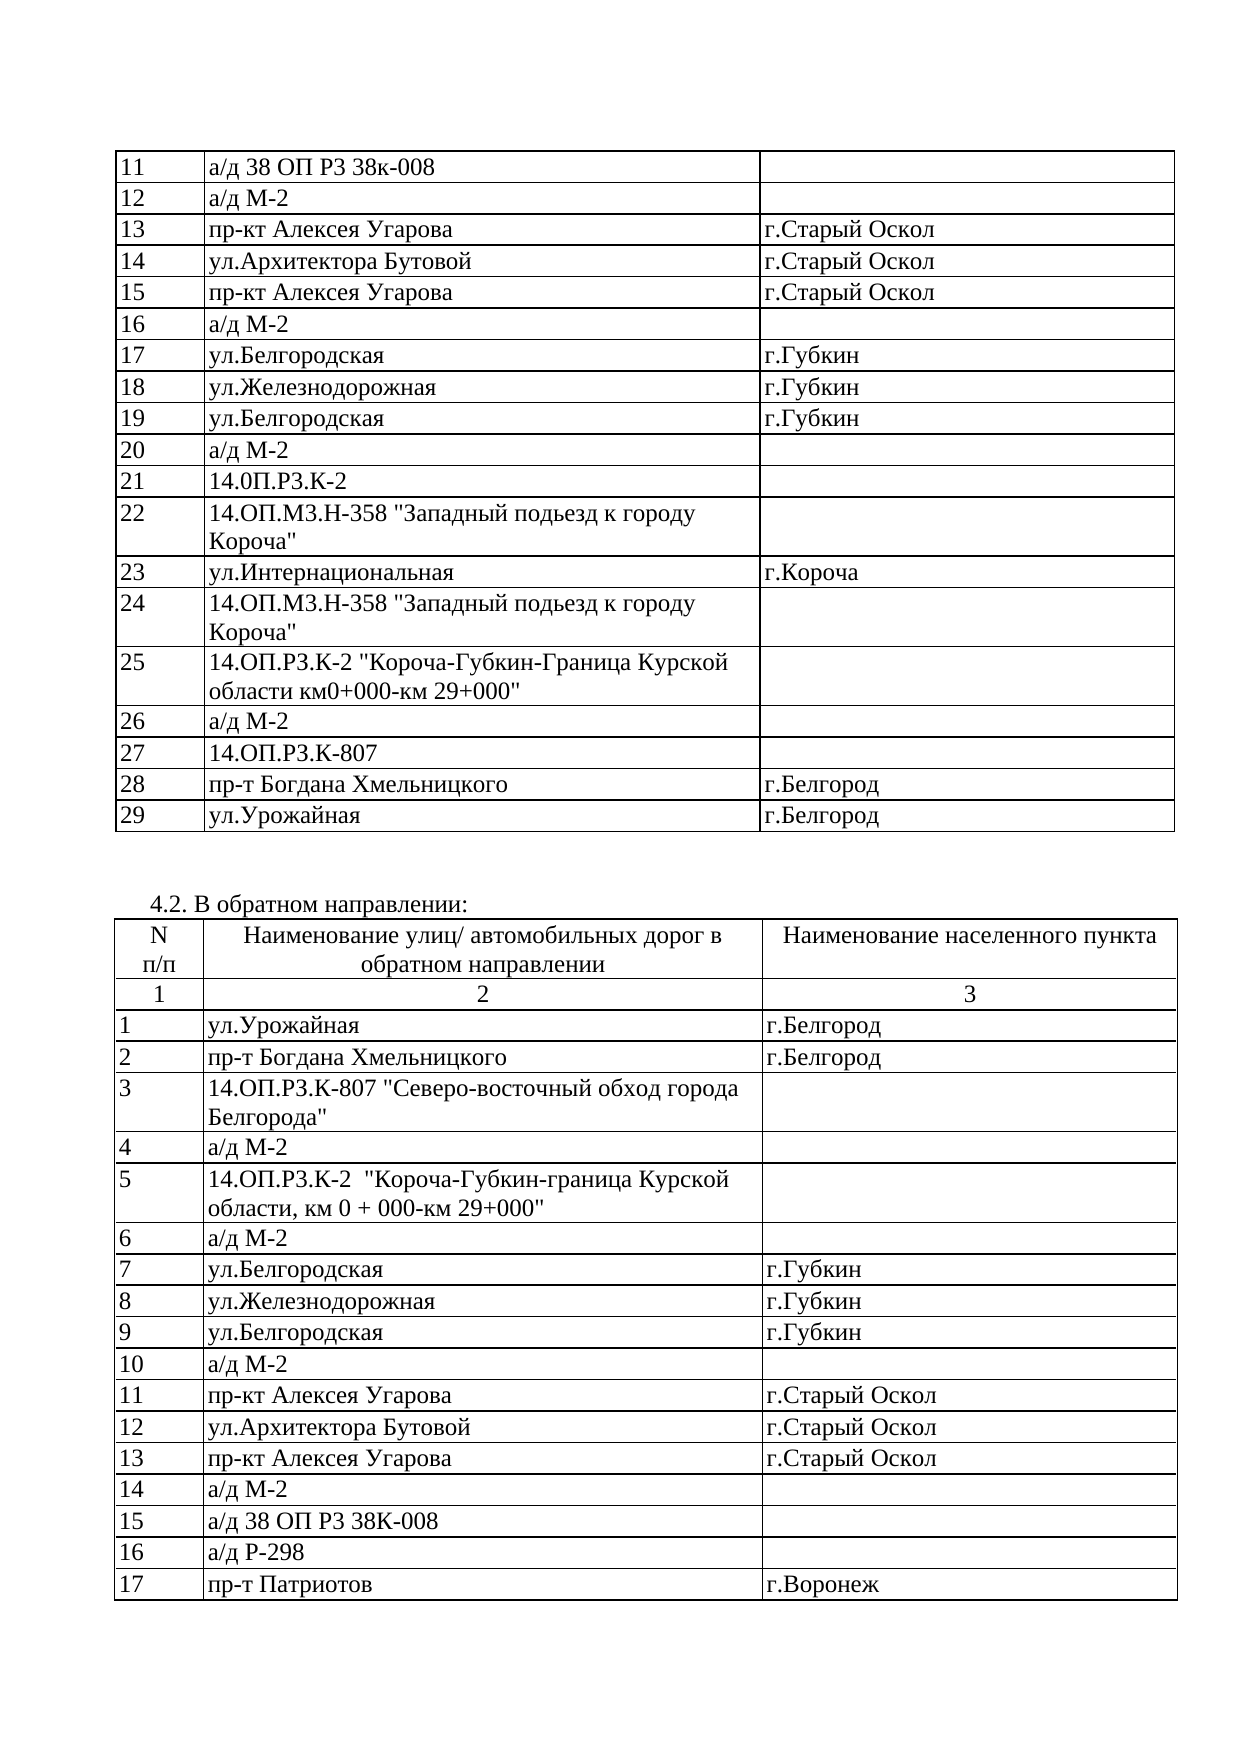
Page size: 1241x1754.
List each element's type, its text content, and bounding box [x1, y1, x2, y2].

table_cell ул.Белгородская [204, 1255, 762, 1284]
table_cell 11 [115, 1380, 203, 1410]
table_cell [761, 498, 1174, 555]
table_cell пр-кт Алексея Угарова [205, 215, 759, 244]
table_cell [763, 1162, 1177, 1221]
table_cell а/д М-2 [204, 1223, 762, 1253]
table_cell 14.ОП.РЗ.К-2 "Короча-Губкин-Граница Курской области км0+000-км 29+000" [205, 647, 759, 705]
table_header Наименование улиц/ автомобильных дорог в обратном направлении [204, 920, 762, 977]
table_cell 26 [117, 706, 204, 736]
table_cell г.Губкин [763, 1316, 1177, 1347]
table_cell г.Губкин [763, 1284, 1177, 1316]
table_cell [761, 588, 1174, 646]
table_cell а/д 38 ОП Р3 38К-008 [204, 1506, 762, 1536]
table_cell г.Старый Оскол [763, 1442, 1177, 1473]
table_cell 27 [117, 738, 204, 768]
table_cell ул.Железнодорожная [205, 372, 759, 402]
table_cell пр-кт Алексея Угарова [204, 1380, 762, 1410]
table_cell ул.Белгородская [204, 1317, 762, 1347]
table_cell 22 [117, 498, 204, 555]
table_cell [763, 1072, 1177, 1131]
table_cell 5 [115, 1163, 203, 1221]
table_cell 3 [115, 1073, 203, 1131]
table_cell а/д 38 ОП Р3 38к-008 [205, 152, 759, 181]
table_cell [763, 1473, 1177, 1504]
table_cell ул.Белгородская [205, 340, 759, 370]
table_cell 15 [117, 277, 204, 307]
table_cell 20 [117, 435, 204, 464]
table_cell 3 [763, 978, 1177, 1009]
table_cell [763, 1347, 1177, 1379]
table_cell 16 [117, 309, 204, 339]
table_cell 17 [115, 1569, 203, 1599]
table_cell ул.Архитектора Бутовой [205, 246, 759, 276]
table_cell 14.0П.Р3.К-2 [205, 466, 759, 496]
table_cell г.Старый Оскол [761, 277, 1174, 307]
table_cell 13 [115, 1443, 203, 1473]
table_cell 16 [115, 1537, 203, 1567]
table_cell 28 [117, 769, 204, 799]
table_cell а/д М-2 [205, 183, 759, 213]
table_cell г.Короча [761, 557, 1174, 587]
table_cell [763, 1131, 1177, 1162]
table_cell 19 [117, 403, 204, 433]
table_cell 14.ОП.Р3.К-2 "Короча-Губкин-граница Курской области, км 0 + 000-км 29+000" [204, 1164, 762, 1221]
table_cell г.Старый Оскол [761, 215, 1174, 244]
table_cell 13 [117, 215, 204, 244]
table_cell 14 [115, 1474, 203, 1504]
table_cell пр-кт Алексея Угарова [204, 1443, 762, 1473]
table_cell [763, 1221, 1177, 1253]
table_cell 15 [115, 1506, 203, 1536]
table_cell 14.ОП.РЗ.К-807 [205, 738, 759, 768]
table_cell г.Белгород [761, 801, 1174, 831]
table_cell [761, 309, 1174, 339]
table_cell 6 [115, 1223, 203, 1253]
table_cell 10 [115, 1348, 203, 1379]
table_cell [763, 1505, 1177, 1536]
table_cell а/д М-2 [205, 706, 759, 736]
table_cell 14.ОП.М3.Н-358 "Западный подьезд к городу Короча" [205, 588, 759, 646]
table_cell г.Губкин [763, 1253, 1177, 1284]
table_cell 14 [117, 246, 204, 276]
table_cell пр-т Патриотов [204, 1569, 762, 1599]
table_cell г.Белгород [763, 1009, 1177, 1040]
table_cell а/д М-2 [205, 435, 759, 464]
table_cell ул.Железнодорожная [204, 1286, 762, 1316]
table_cell 1 [115, 1010, 203, 1040]
table_cell г.Губкин [761, 340, 1174, 370]
table_cell 29 [117, 801, 204, 831]
table_cell г.Белгород [763, 1040, 1177, 1072]
table_cell [761, 647, 1174, 705]
table_cell г.Старый Оскол [761, 246, 1174, 276]
table_cell [761, 152, 1174, 181]
table_cell а/д Р-298 [204, 1538, 762, 1567]
table_cell а/д М-2 [205, 309, 759, 339]
table_cell г.Белгород [761, 769, 1174, 799]
table_cell г.Губкин [761, 403, 1174, 433]
table_cell [761, 435, 1174, 464]
text 4.2. В обратном направлении: [150, 889, 1090, 918]
table_cell а/д М-2 [204, 1132, 762, 1162]
table_cell 12 [117, 183, 204, 213]
table_cell г.Старый Оскол [763, 1410, 1177, 1442]
table_cell 17 [117, 340, 204, 370]
table_cell [761, 183, 1174, 213]
table_cell ул.Белгородская [205, 403, 759, 433]
table_cell 23 [117, 557, 204, 587]
table_cell 4 [115, 1132, 203, 1162]
table_cell [761, 706, 1174, 736]
table_cell 1 [115, 979, 203, 1009]
table_cell 14.ОП.РЗ.К-807 "Северо-восточный обход города Белгорода" [204, 1073, 762, 1131]
table_cell ул.Архитектора Бутовой [204, 1412, 762, 1442]
table_cell а/д М-2 [204, 1349, 762, 1379]
table_cell 9 [115, 1317, 203, 1347]
table_cell пр-т Богдана Хмельницкого [205, 769, 759, 799]
table_cell ул.Интернациональная [205, 557, 759, 587]
table_cell [763, 1536, 1177, 1567]
table_cell 24 [117, 588, 204, 646]
table_cell ул.Урожайная [204, 1011, 762, 1040]
table_cell а/д М-2 [204, 1475, 762, 1504]
table_cell г.Старый Оскол [763, 1379, 1177, 1410]
table_cell 11 [117, 152, 204, 181]
table_header Наименование населенного пункта [763, 920, 1177, 977]
table_cell 21 [117, 466, 204, 496]
table_cell 8 [115, 1285, 203, 1316]
table_cell 18 [117, 372, 204, 402]
table_cell г.Воронеж [763, 1568, 1177, 1599]
table_cell 12 [115, 1411, 203, 1442]
table_cell 2 [115, 1041, 203, 1072]
table_cell 7 [115, 1254, 203, 1284]
table_cell пр-т Богдана Хмельницкого [204, 1042, 762, 1072]
table_cell 14.ОП.М3.Н-358 "Западный подьезд к городу Короча" [205, 498, 759, 555]
table_cell г.Губкин [761, 372, 1174, 402]
table_cell [761, 466, 1174, 496]
table_header N п/п [115, 920, 203, 977]
table_cell пр-кт Алексея Угарова [205, 277, 759, 307]
table_cell [761, 738, 1174, 768]
table_cell ул.Урожайная [205, 801, 759, 831]
table_cell 25 [117, 647, 204, 705]
table_cell 2 [204, 979, 762, 1009]
